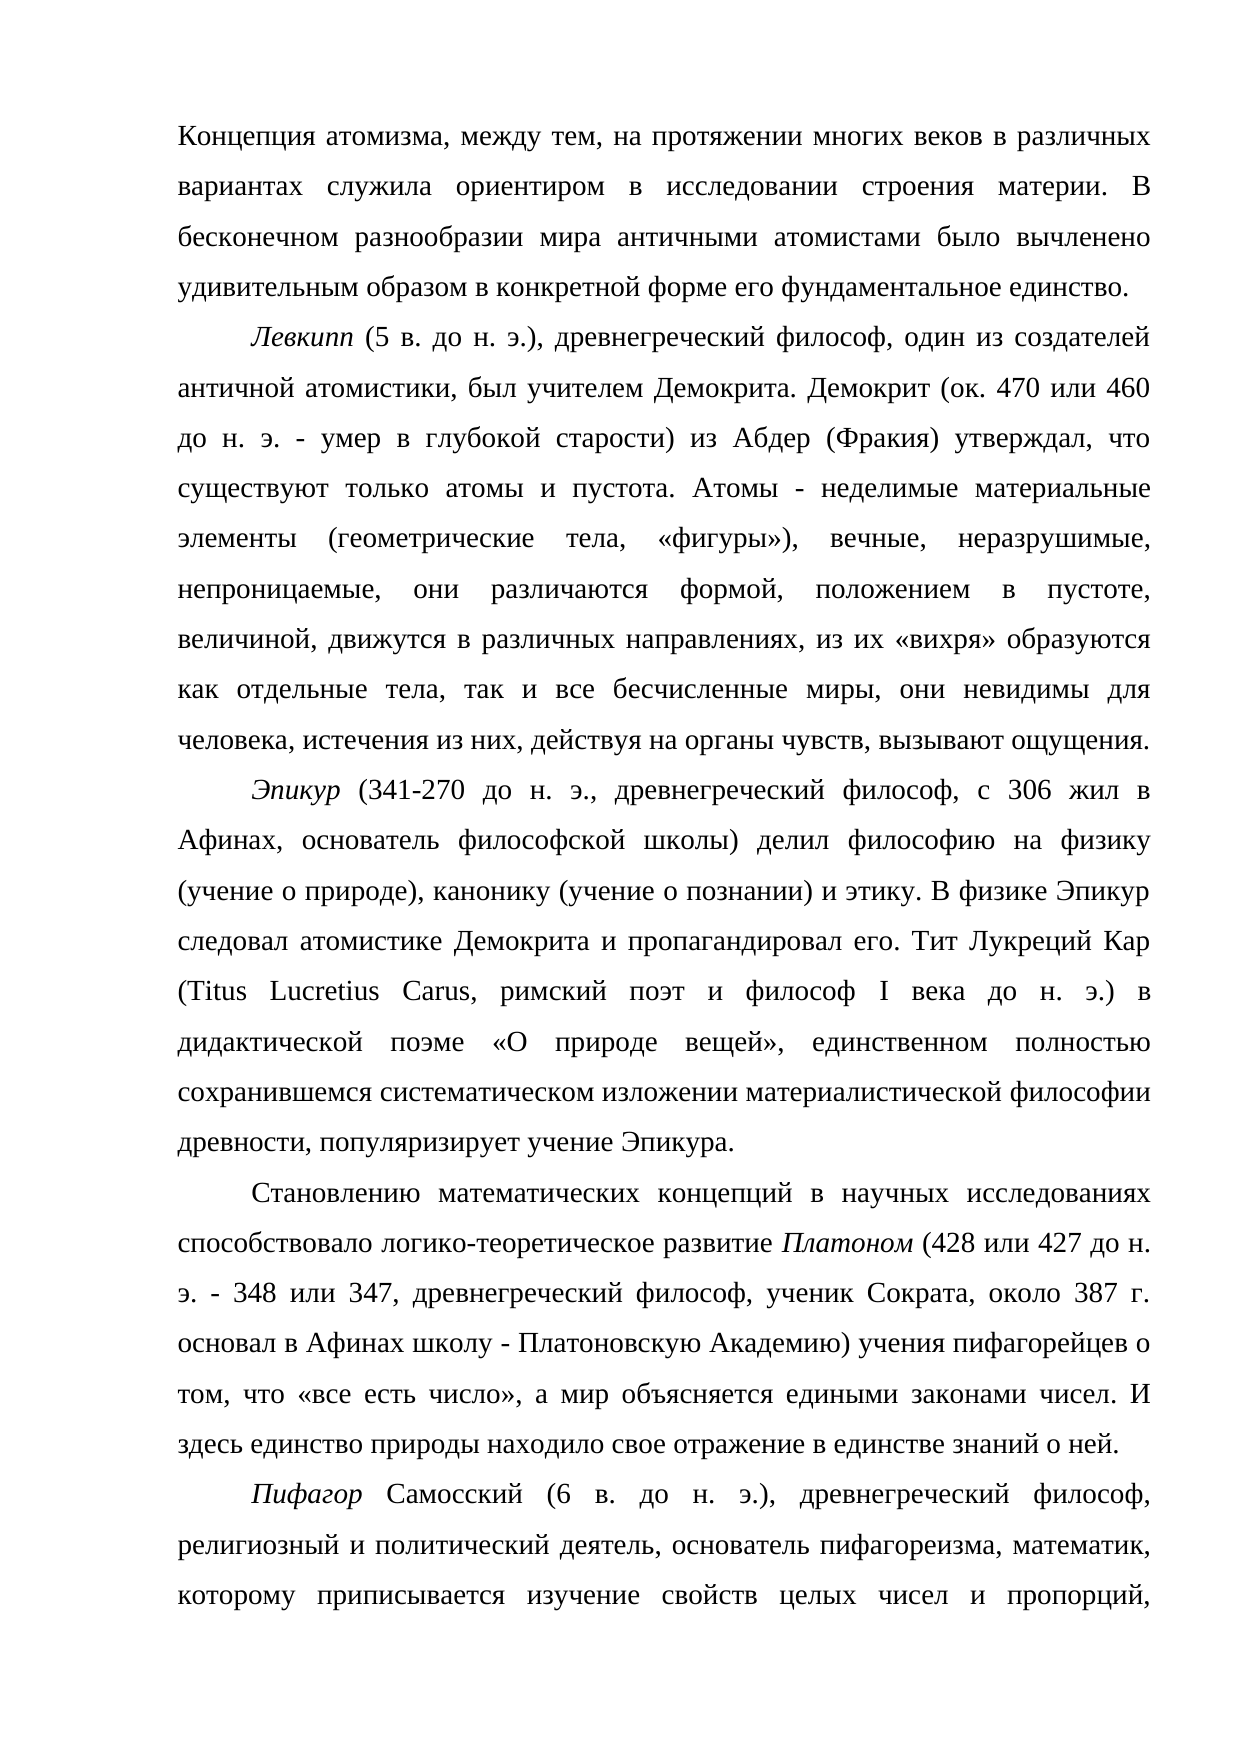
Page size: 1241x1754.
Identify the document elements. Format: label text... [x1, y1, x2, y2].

text Становлению математических концепций в научных исследованиях способствовало логико-теоретическое развитие Платоном (428 или 427 до н. э. - 348 или 347, древнегреческий философ, ученик Сократа, около 387 г. основал в Афинах школу - Платоновскую Академию) учения пифагорейцев о том, что «все есть число», а мир объясняется едиными законами чисел. И здесь единство природы находило свое отражение в единстве знаний о ней. [177, 1175, 1152, 1460]
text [177, 1477, 1152, 1611]
text Левкипп (5 в. до н. э.), древнегреческий философ, один из создателей античной атомистики, был учителем Демокрита. Демокрит (ок. 470 или 460 до н. э. - умер в глубокой старости) из Абдер (Фракия) утверждал, что существуют только атомы и пустота. Атомы - неделимые материальные элементы (геометрические тела, «фигуры»), вечные, неразрушимые, непроницаемые, они различаются формой, положением в пустоте, величиной, движутся в различных направлениях, из их «вихря» образуются как отдельные тела, так и все бесчисленные миры, они невидимы для человека, истечения из них, действуя на органы чувств, вызывают ощущения. [177, 319, 1152, 755]
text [177, 118, 1152, 303]
text Эпикур (341-270 до н. э., древнегреческий философ, с 306 жил в Афинах, основатель философской школы) делил философию на физику (учение о природе), канонику (учение о познании) и этику. В физике Эпикур следовал атомистике Демокрита и пропагандировал его. Тит Лукреций Кар (Titus Lucretius Carus, римский поэт и философ I века до н. э.) в дидактической поэме «О природе вещей», единственном полностью сохранившемся систематическом изложении материалистической философии древности, популяризирует учение Эпикура. [177, 772, 1152, 1158]
